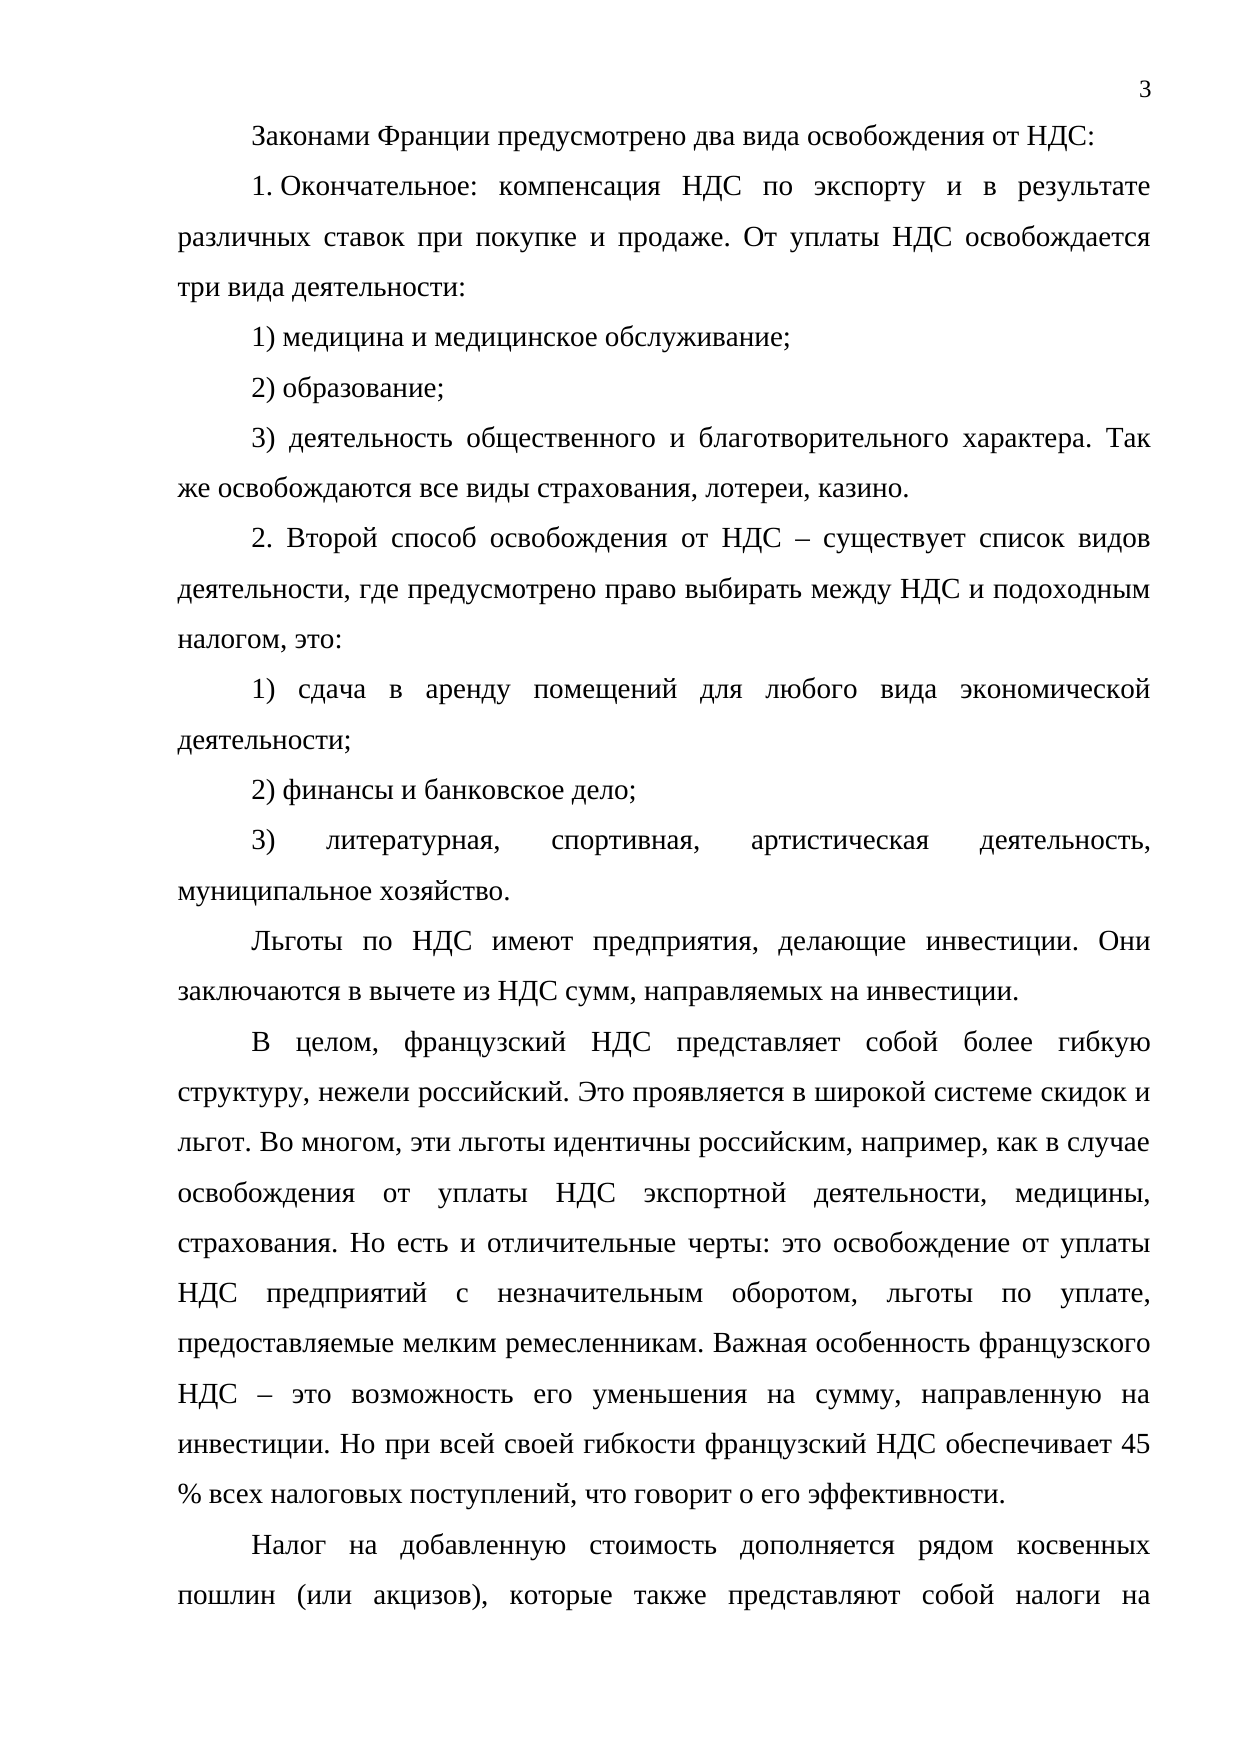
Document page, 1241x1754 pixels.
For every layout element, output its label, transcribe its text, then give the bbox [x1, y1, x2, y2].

text В целом, французский НДС представляет собой более гибкую структуру, нежели российский. Это проявляется в широкой системе скидок и льгот. Во многом, эти льготы идентичны российским, например, как в случае освобождения от уплаты НДС экспортной деятельности, медицины, страхования. Но есть и отличительные черты: это освобождение от уплаты НДС предприятий с незначительным оборотом, льготы по уплате, предоставляемые мелким ремесленникам. Важная особенность французского НДС – это возможность его уменьшения на сумму, направленную на инвестиции. Но при всей своей гибкости французский НДС обеспечивает 45 % всех налоговых поступлений, что говорит о его эффективности. [177, 1024, 1152, 1510]
text 2. Второй способ освобождения от НДС – существует список видов деятельности, где предусмотрено право выбирать между НДС и подоходным налогом, это: [177, 521, 1152, 655]
text Льготы по НДС имеют предприятия, делающие инвестиции. Они заключаются в вычете из НДС сумм, направляемых на инвестиции. [177, 923, 1152, 1007]
text 2) финансы и банковское дело; [177, 772, 1152, 806]
text 1) медицина и медицинское обслуживание; [177, 319, 1152, 353]
text 3) литературная, спортивная, артистическая деятельность, муниципальное хозяйство. [177, 822, 1152, 906]
text 1) сдача в аренду помещений для любого вида экономической деятельности; [177, 672, 1152, 755]
text 3) деятельность общественного и благотворительного характера. Так же освобождаются все виды страхования, лотереи, казино. [177, 420, 1152, 504]
text 1. Окончательное: компенсация НДС по экспорту и в результате различных ставок при покупке и продаже. От уплаты НДС освобождается три вида деятельности: [177, 168, 1152, 303]
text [177, 1527, 1152, 1611]
text Законами Франции предусмотрено два вида освобождения от НДС: [177, 118, 1152, 152]
text 2) образование; [177, 370, 1152, 403]
